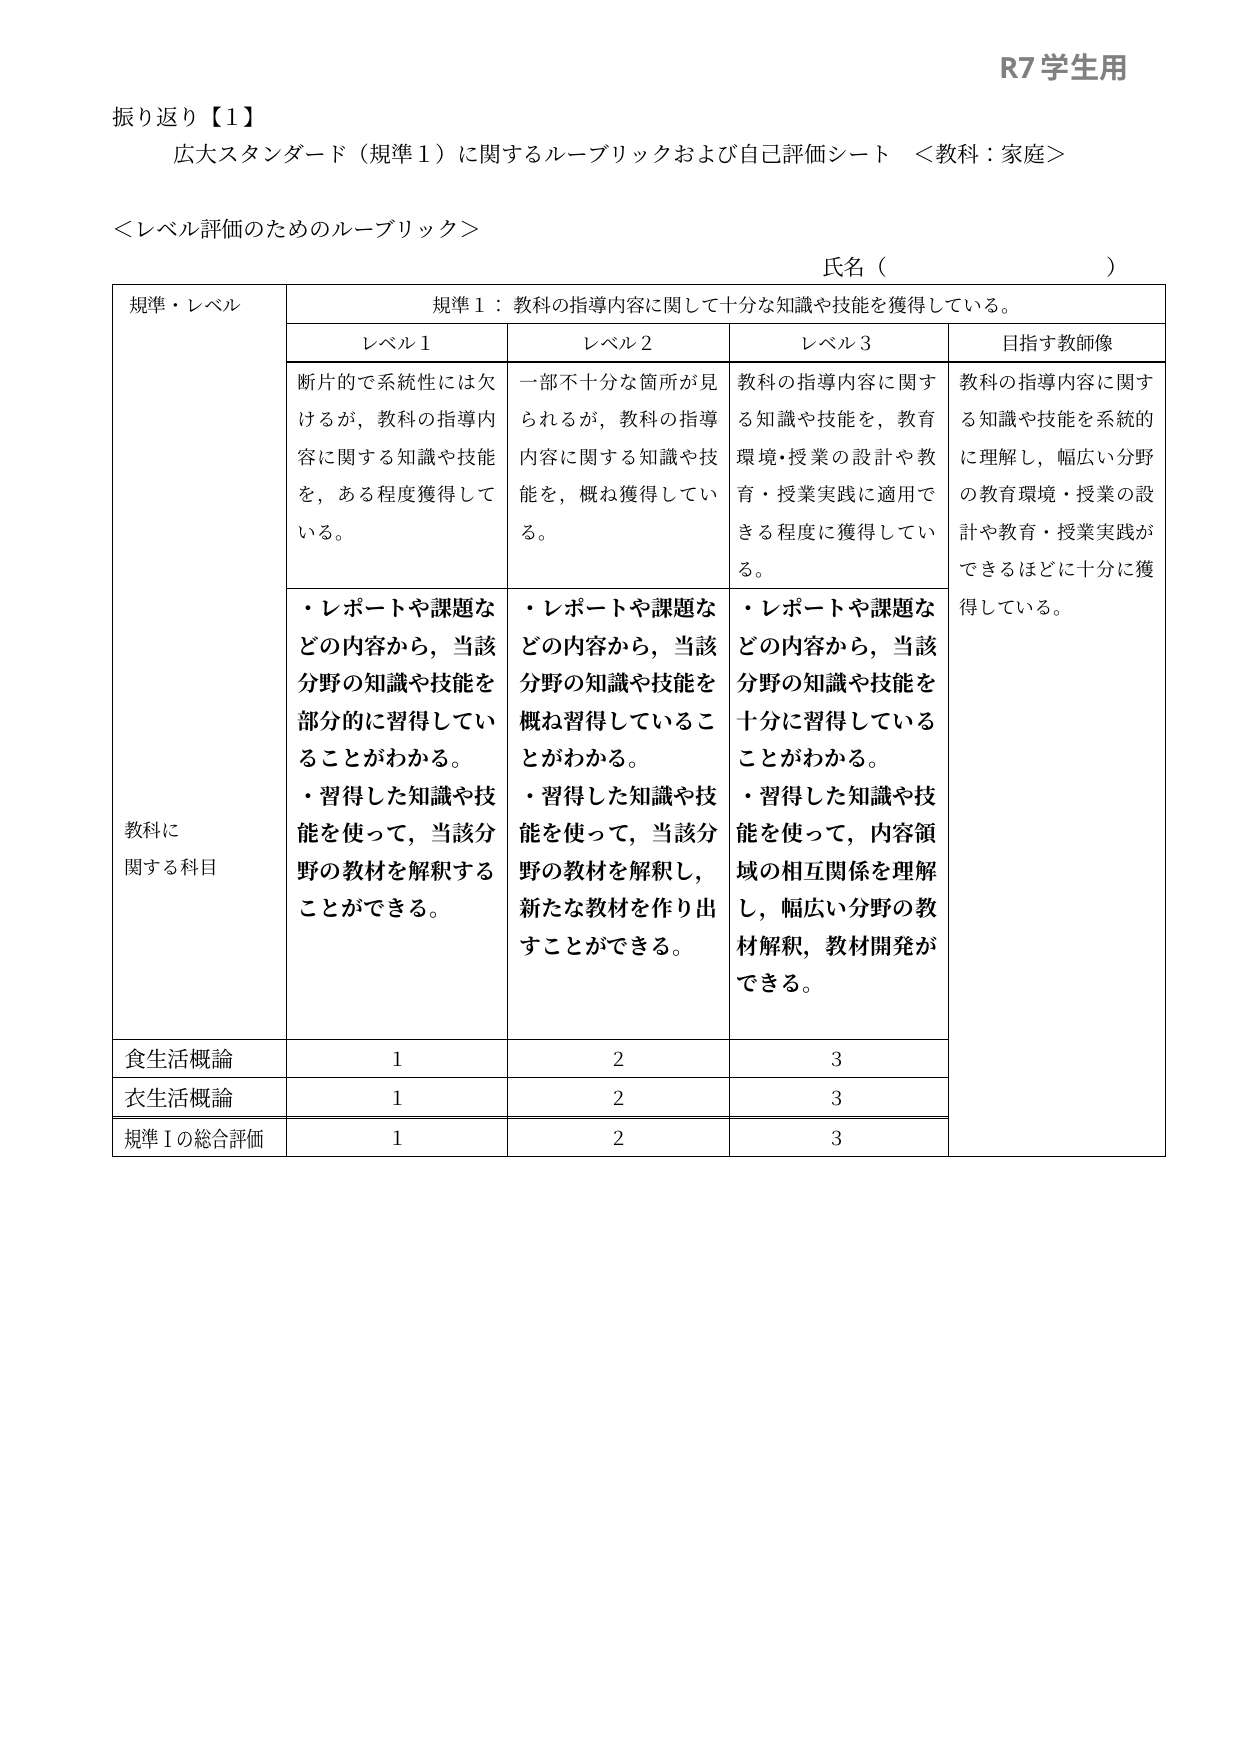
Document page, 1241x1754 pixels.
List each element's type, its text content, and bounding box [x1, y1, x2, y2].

table_cell ３ [730, 1119, 948, 1156]
text 振り返り【１】 [112, 97, 1128, 134]
table_cell １ [287, 1119, 507, 1156]
table_cell ２ [508, 1119, 729, 1156]
table_cell 食生活概論 [113, 1040, 286, 1077]
table_cell ２ [508, 1040, 729, 1077]
table_cell ２ [508, 1078, 729, 1116]
table_header 規準・レベル 教科に 関する科目 [113, 285, 286, 1038]
table_cell 教科の指導内容に関する知識や技能を系統的に理解し，幅広い分野の教育環境・授業の設計や教育・授業実践ができるほどに十分に獲得している。 [949, 363, 1165, 1156]
table_cell 衣生活概論 [113, 1078, 286, 1116]
table_cell ３ [730, 1040, 948, 1077]
table_cell 目指す教師像 [949, 324, 1165, 361]
table_cell 教科の指導内容に関する知識や技能を，教育環境•授業の設計や教育・授業実践に適用できる程度に獲得している。 [730, 363, 948, 587]
table_cell １ [287, 1078, 507, 1116]
table_cell ・レポートや課題などの内容から，当該分野の知識や技能を部分的に習得していることがわかる。 ・習得した知識や技能を使って，当該分野の教材を解釈することができる。 [287, 589, 507, 1038]
table_header 規準１： 教科の指導内容に関して十分な知識や技能を獲得している。 [287, 285, 1165, 323]
table_cell 断片的で系統性には欠けるが，教科の指導内容に関する知識や技能を，ある程度獲得している。 [287, 363, 507, 587]
table_cell ・レポートや課題などの内容から，当該分野の知識や技能を十分に習得していることがわかる。 ・習得した知識や技能を使って，内容領域の相互関係を理解し，幅広い分野の教材解釈，教材開発ができる。 [730, 589, 948, 1038]
text ＜レベル評価のためのルーブリック＞ [112, 209, 1128, 247]
table_cell レベル３ [730, 324, 948, 361]
table_cell レベル１ [287, 324, 507, 361]
table_cell レベル２ [508, 324, 729, 361]
table_cell 規準Ⅰの総合評価 [113, 1119, 286, 1156]
table_cell ３ [730, 1078, 948, 1116]
text 広大スタンダード（規準１）に関するルーブリックおよび自己評価シート ＜教科：家庭＞ [112, 134, 1128, 172]
table_cell ・レポートや課題などの内容から，当該分野の知識や技能を概ね習得していることがわかる。 ・習得した知識や技能を使って，当該分野の教材を解釈し，新たな教材を作り出すことができる。 [508, 589, 729, 1038]
table_cell 一部不十分な箇所が見られるが，教科の指導内容に関する知識や技能を，概ね獲得している。 [508, 363, 729, 587]
text 氏名（ ） [112, 247, 1128, 284]
table_cell １ [287, 1040, 507, 1077]
